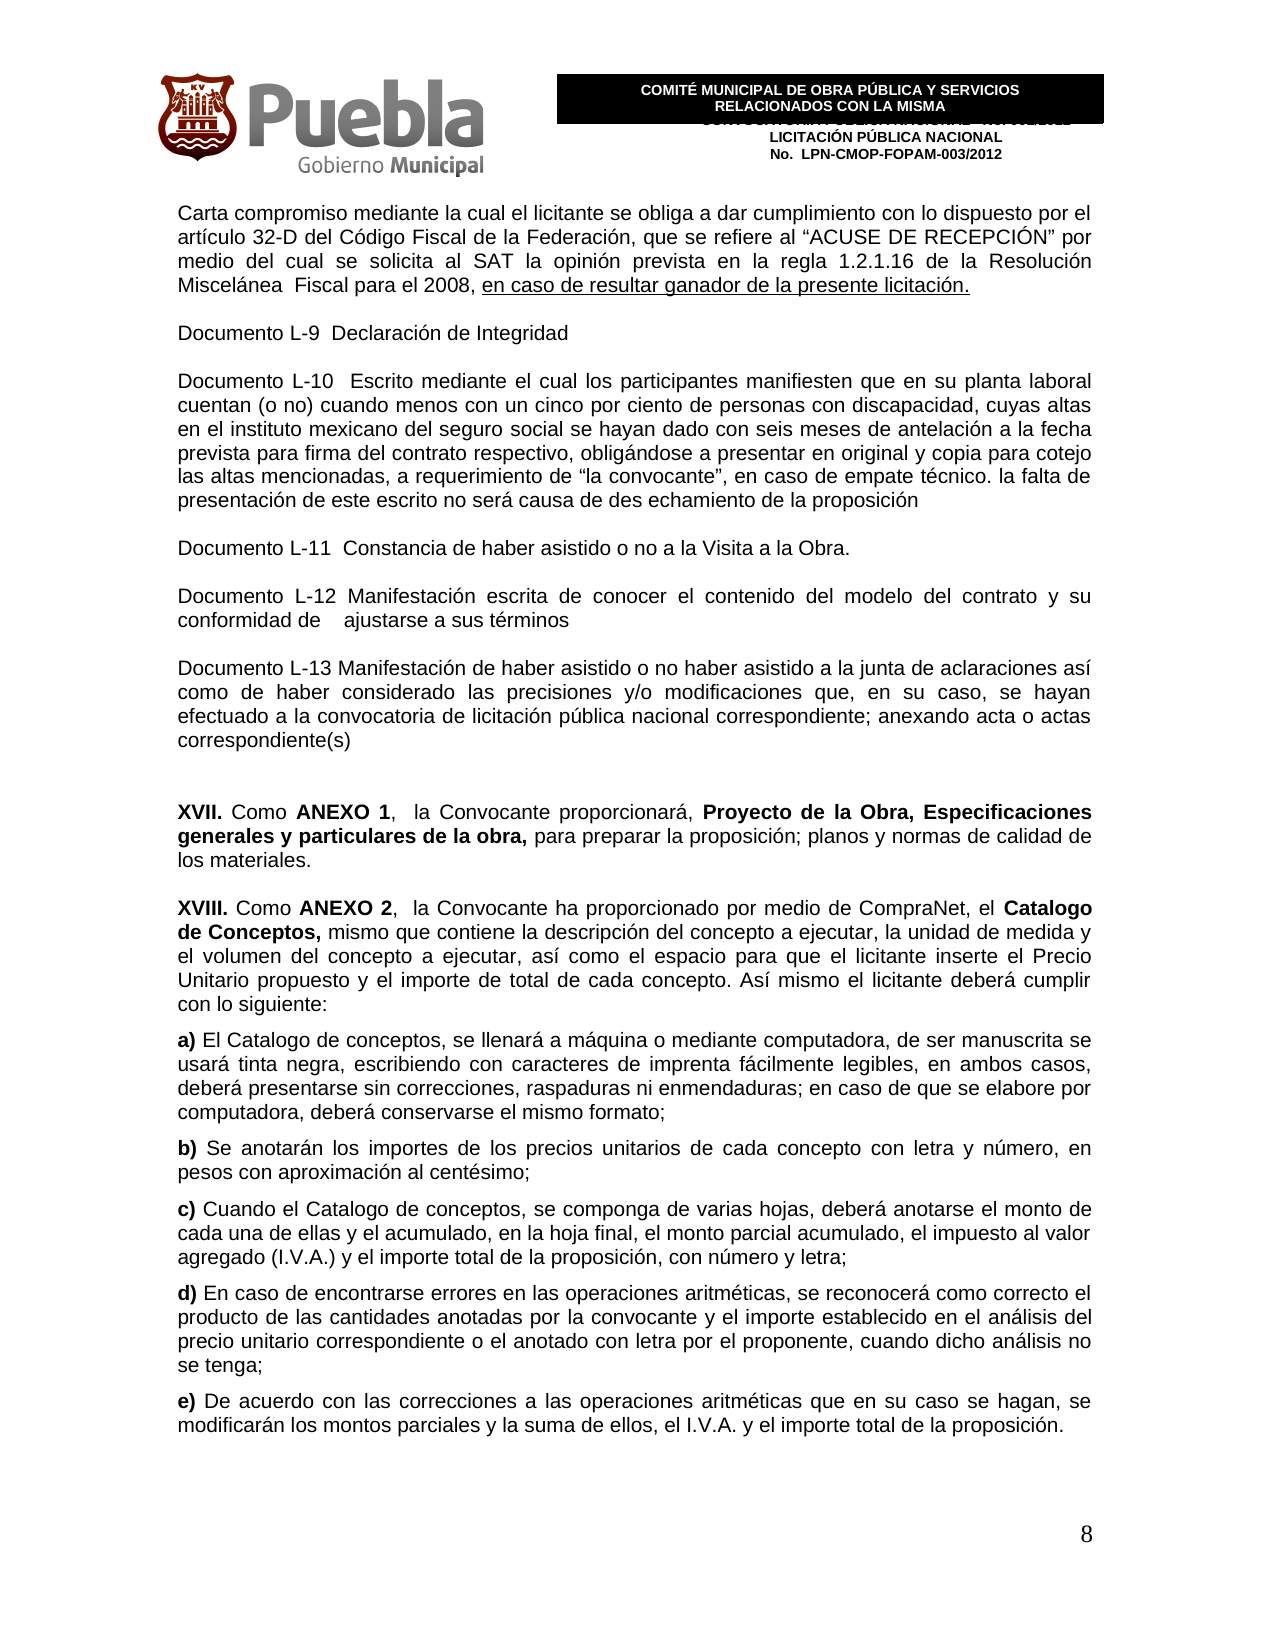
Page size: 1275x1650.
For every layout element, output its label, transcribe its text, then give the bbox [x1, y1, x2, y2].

text Documento L-12 Manifestación escrita de conocer el contenido del modelo del contrato y su conformidad de ajustarse a sus términos [177, 584, 1093, 632]
text Documento L-9 Declaración de Integridad [177, 321, 1093, 344]
text Documento L-10 Escrito mediante el cual los participantes manifiesten que en su planta laboral cuentan (o no) cuando menos con un cinco por ciento de personas con discapacidad, cuyas altas en el instituto mexicano del seguro social se hayan dado con seis meses de antelación a la fecha prevista para firma del contrato respectivo, obligándose a presentar en original y copia para cotejo las altas mencionadas, a requerimiento de “la convocante”, en caso de empate técnico. la falta de presentación de este escrito no será causa de des echamiento de la proposición [177, 368, 1093, 512]
text c) Cuando el Catalogo de conceptos, se componga de varias hojas, deberá anotarse el monto de cada una de ellas y el acumulado, en la hoja final, el monto parcial acumulado, el impuesto al valor agregado (I.V.A.) y el importe total de la proposición, con número y letra; [177, 1197, 1093, 1268]
text Documento L-13 Manifestación de haber asistido o no haber asistido a la junta de aclaraciones así como de haber considerado las precisiones y/o modificaciones que, en su caso, se hayan efectuado a la convocatoria de licitación pública nacional correspondiente; anexando acta o actas correspondiente(s) [177, 656, 1093, 752]
text XVII. Como ANEXO 1, la Convocante proporcionará, Proyecto de la Obra, Especificaciones generales y particulares de la obra, para preparar la proposición; planos y normas de calidad de los materiales. [177, 800, 1093, 872]
text a) El Catalogo de conceptos, se llenará a máquina o mediante computadora, de ser manuscrita se usará tinta negra, escribiendo con caracteres de imprenta fácilmente legibles, en ambos casos, deberá presentarse sin correcciones, raspaduras ni enmendaduras; en caso de que se elabore por computadora, deberá conservarse el mismo formato; [177, 1028, 1093, 1124]
text Documento L-11 Constancia de haber asistido o no a la Visita a la Obra. [177, 536, 1093, 560]
text XVIII. Como ANEXO 2, la Convocante ha proporcionado por medio de CompraNet, el Catalogo de Conceptos, mismo que contiene la descripción del concepto a ejecutar, la unidad de medida y el volumen del concepto a ejecutar, así como el espacio para que el licitante inserte el Precio Unitario propuesto y el importe de total de cada concepto. Así mismo el licitante deberá cumplir con lo siguiente: [177, 896, 1093, 1015]
text Carta compromiso mediante la cual el licitante se obliga a dar cumplimiento con lo dispuesto por el artículo 32-D del Código Fiscal de la Federación, que se refiere al “ACUSE DE RECEPCIÓN” por medio del cual se solicita al SAT la opinión prevista en la regla 1.2.1.16 de la Resolución Miscelánea Fiscal para el 2008, en caso de resultar ganador de la presente licitación. [177, 201, 1093, 297]
text e) De acuerdo con las correcciones a las operaciones aritméticas que en su caso se hagan, se modificarán los montos parciales y la suma de ellos, el I.V.A. y el importe total de la proposición. [177, 1389, 1093, 1437]
picture [158, 73, 484, 177]
text d) En caso de encontrarse errores en las operaciones aritméticas, se reconocerá como correcto el producto de las cantidades anotadas por la convocante y el importe establecido en el análisis del precio unitario correspondiente o el anotado con letra por el proponente, cuando dicho análisis no se tenga; [177, 1281, 1093, 1377]
text b) Se anotarán los importes de los precios unitarios de cada concepto con letra y número, en pesos con aproximación al centésimo; [177, 1136, 1093, 1184]
